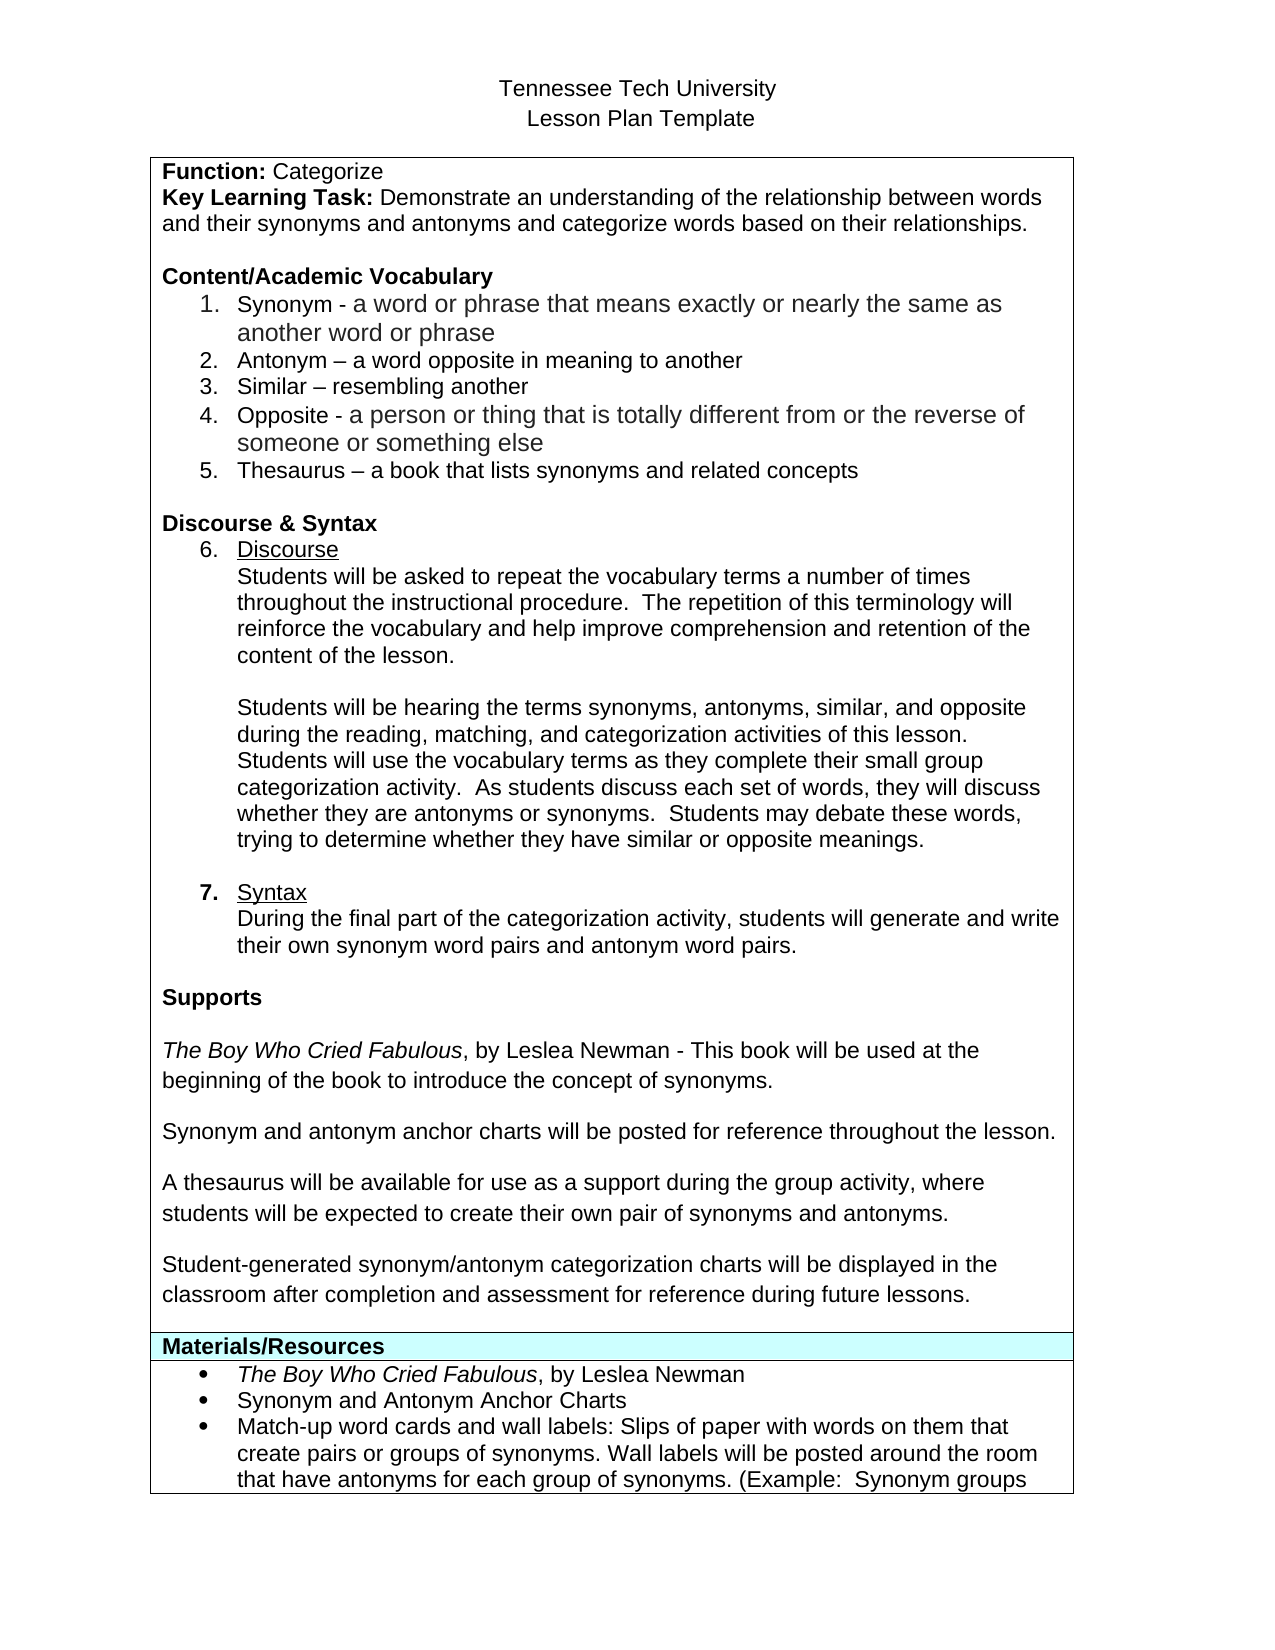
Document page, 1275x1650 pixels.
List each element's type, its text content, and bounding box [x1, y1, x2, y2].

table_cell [151, 158, 1073, 1332]
table_cell Materials/Resources [151, 1333, 1073, 1359]
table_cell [151, 1361, 1073, 1492]
